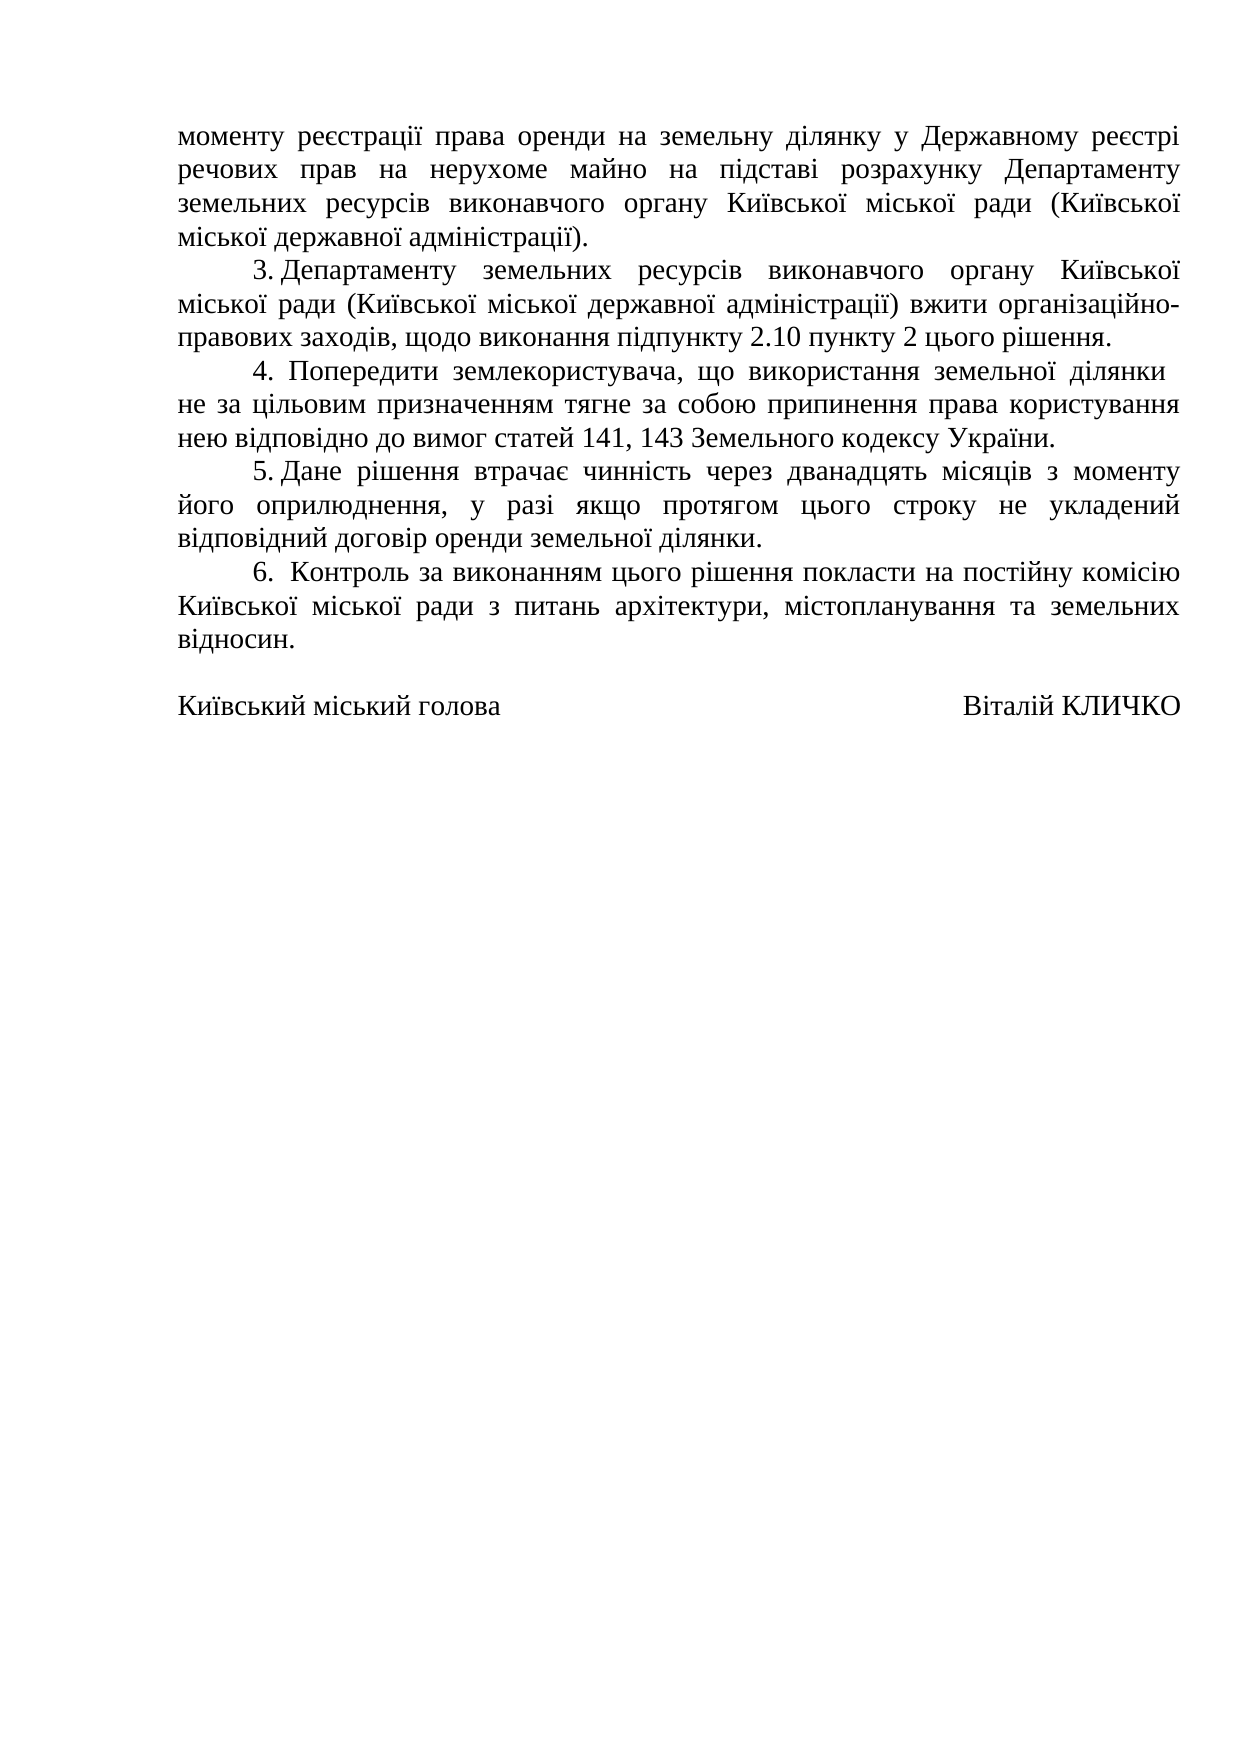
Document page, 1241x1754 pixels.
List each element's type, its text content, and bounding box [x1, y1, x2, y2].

text 3. Департаменту земельних ресурсів виконавчого органу Київської міської ради (Київської міської державної адміністрації) вжити організаційно-правових заходів, щодо виконання підпункту 2.10 пункту 2 цього рішення. [177, 252, 1181, 353]
text 6. Контроль за виконанням цього рішення покласти на постійну комісію Київської міської ради з питань архітектури, містопланування та земельних відносин. [177, 554, 1181, 655]
table_header Віталій КЛИЧКО [679, 688, 1192, 722]
text 5. Дане рішення втрачає чинність через дванадцять місяців з моменту його оприлюднення, у разі якщо протягом цього строку не укладений відповідний договір оренди земельної ділянки. [177, 453, 1181, 554]
text 4. Попередити землекористувача, що використання земельної ділянки не за цільовим призначенням тягне за собою припинення права користування нею відповідно до вимог статей 141, 143 Земельного кодексу України. [177, 353, 1181, 453]
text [177, 118, 1181, 252]
table_header Київський міський голова [166, 688, 679, 722]
